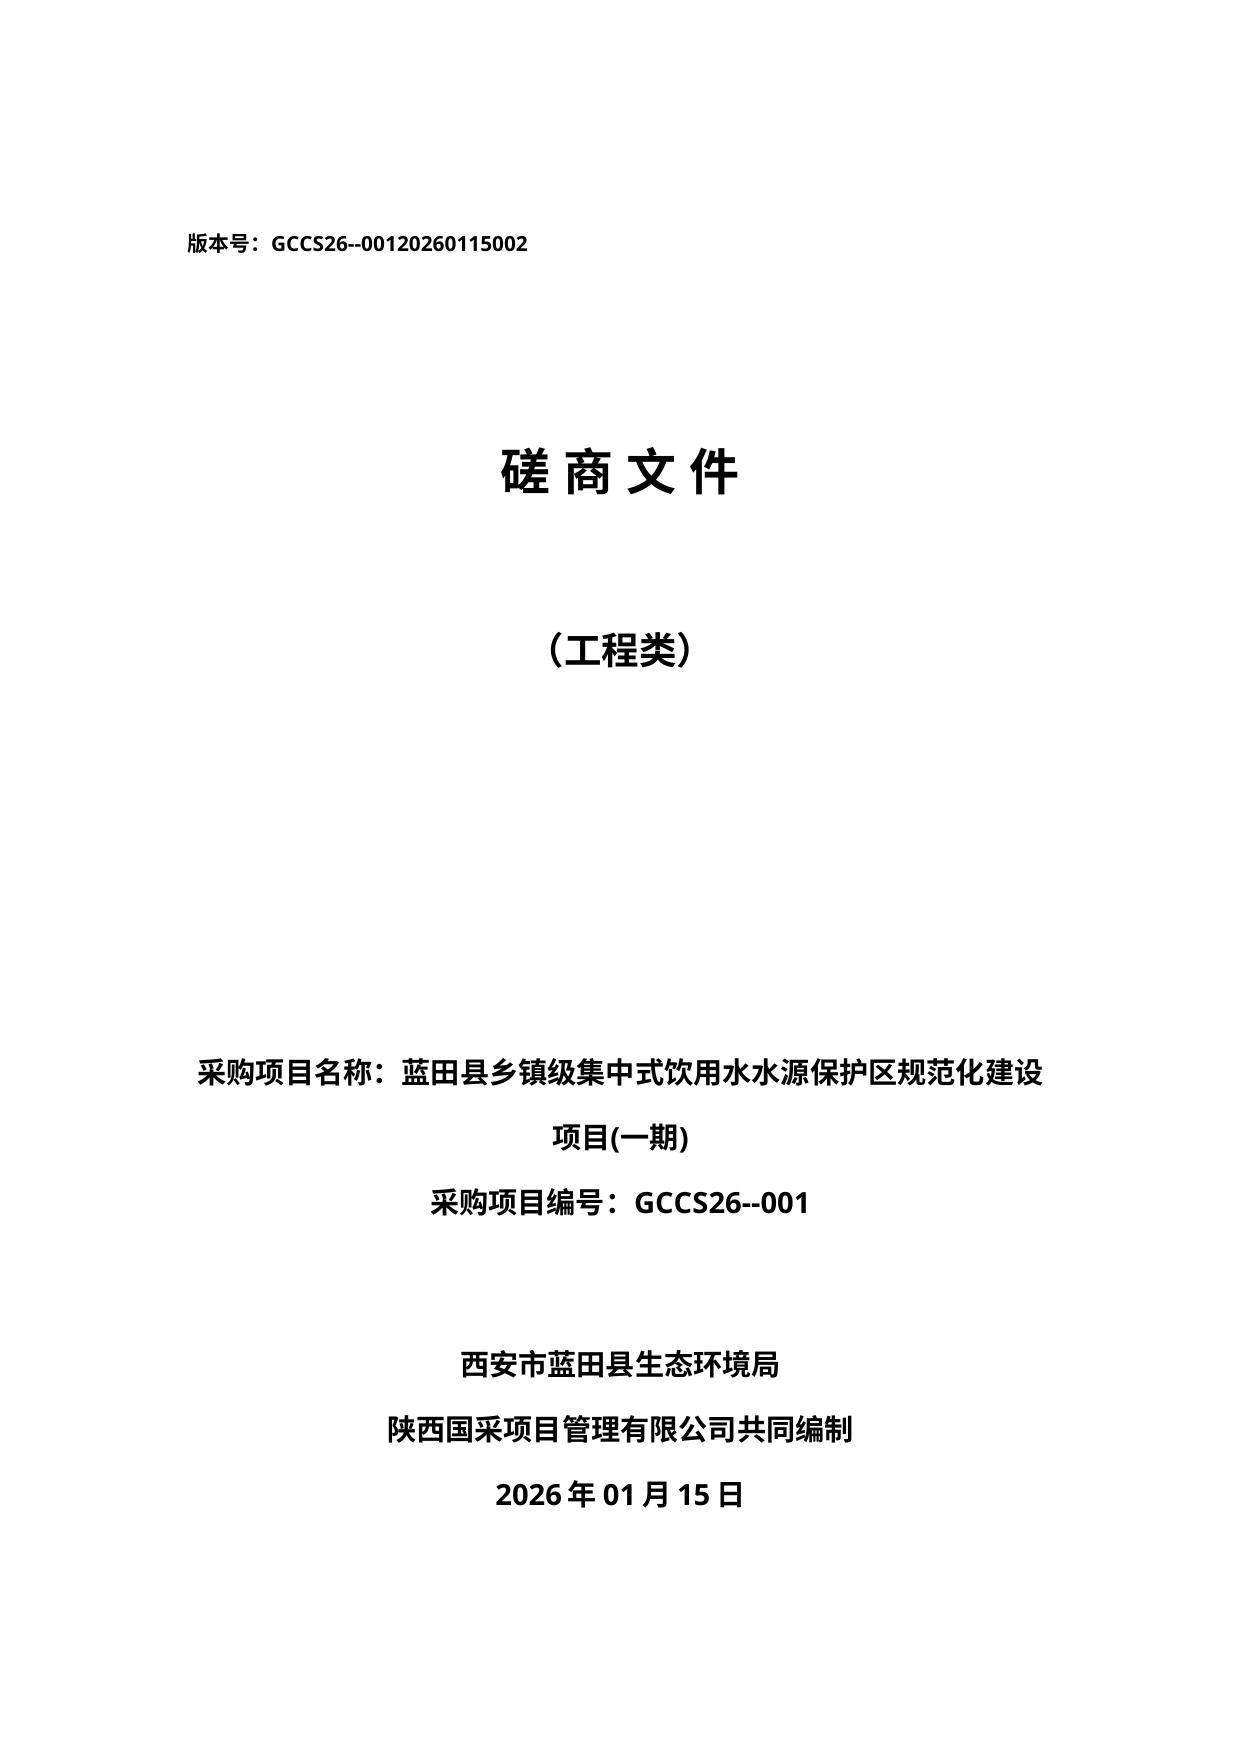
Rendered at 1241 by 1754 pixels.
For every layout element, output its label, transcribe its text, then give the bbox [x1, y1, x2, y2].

text 磋 商 文 件 [187, 422, 1053, 617]
text 采购项目名称：蓝田县乡镇级集中式饮用水水源保护区规范化建设项目(一期) [187, 1039, 1053, 1169]
text 西安市蓝田县生态环境局 [187, 1332, 1053, 1397]
text 2026年01月15日 [187, 1462, 1053, 1527]
text 版本号：GCCS26--00120260115002 [187, 227, 1053, 422]
text 陕西国采项目管理有限公司共同编制 [187, 1397, 1053, 1462]
text 采购项目编号：GCCS26--001 [187, 1169, 1053, 1332]
text （工程类） [187, 617, 1053, 1039]
